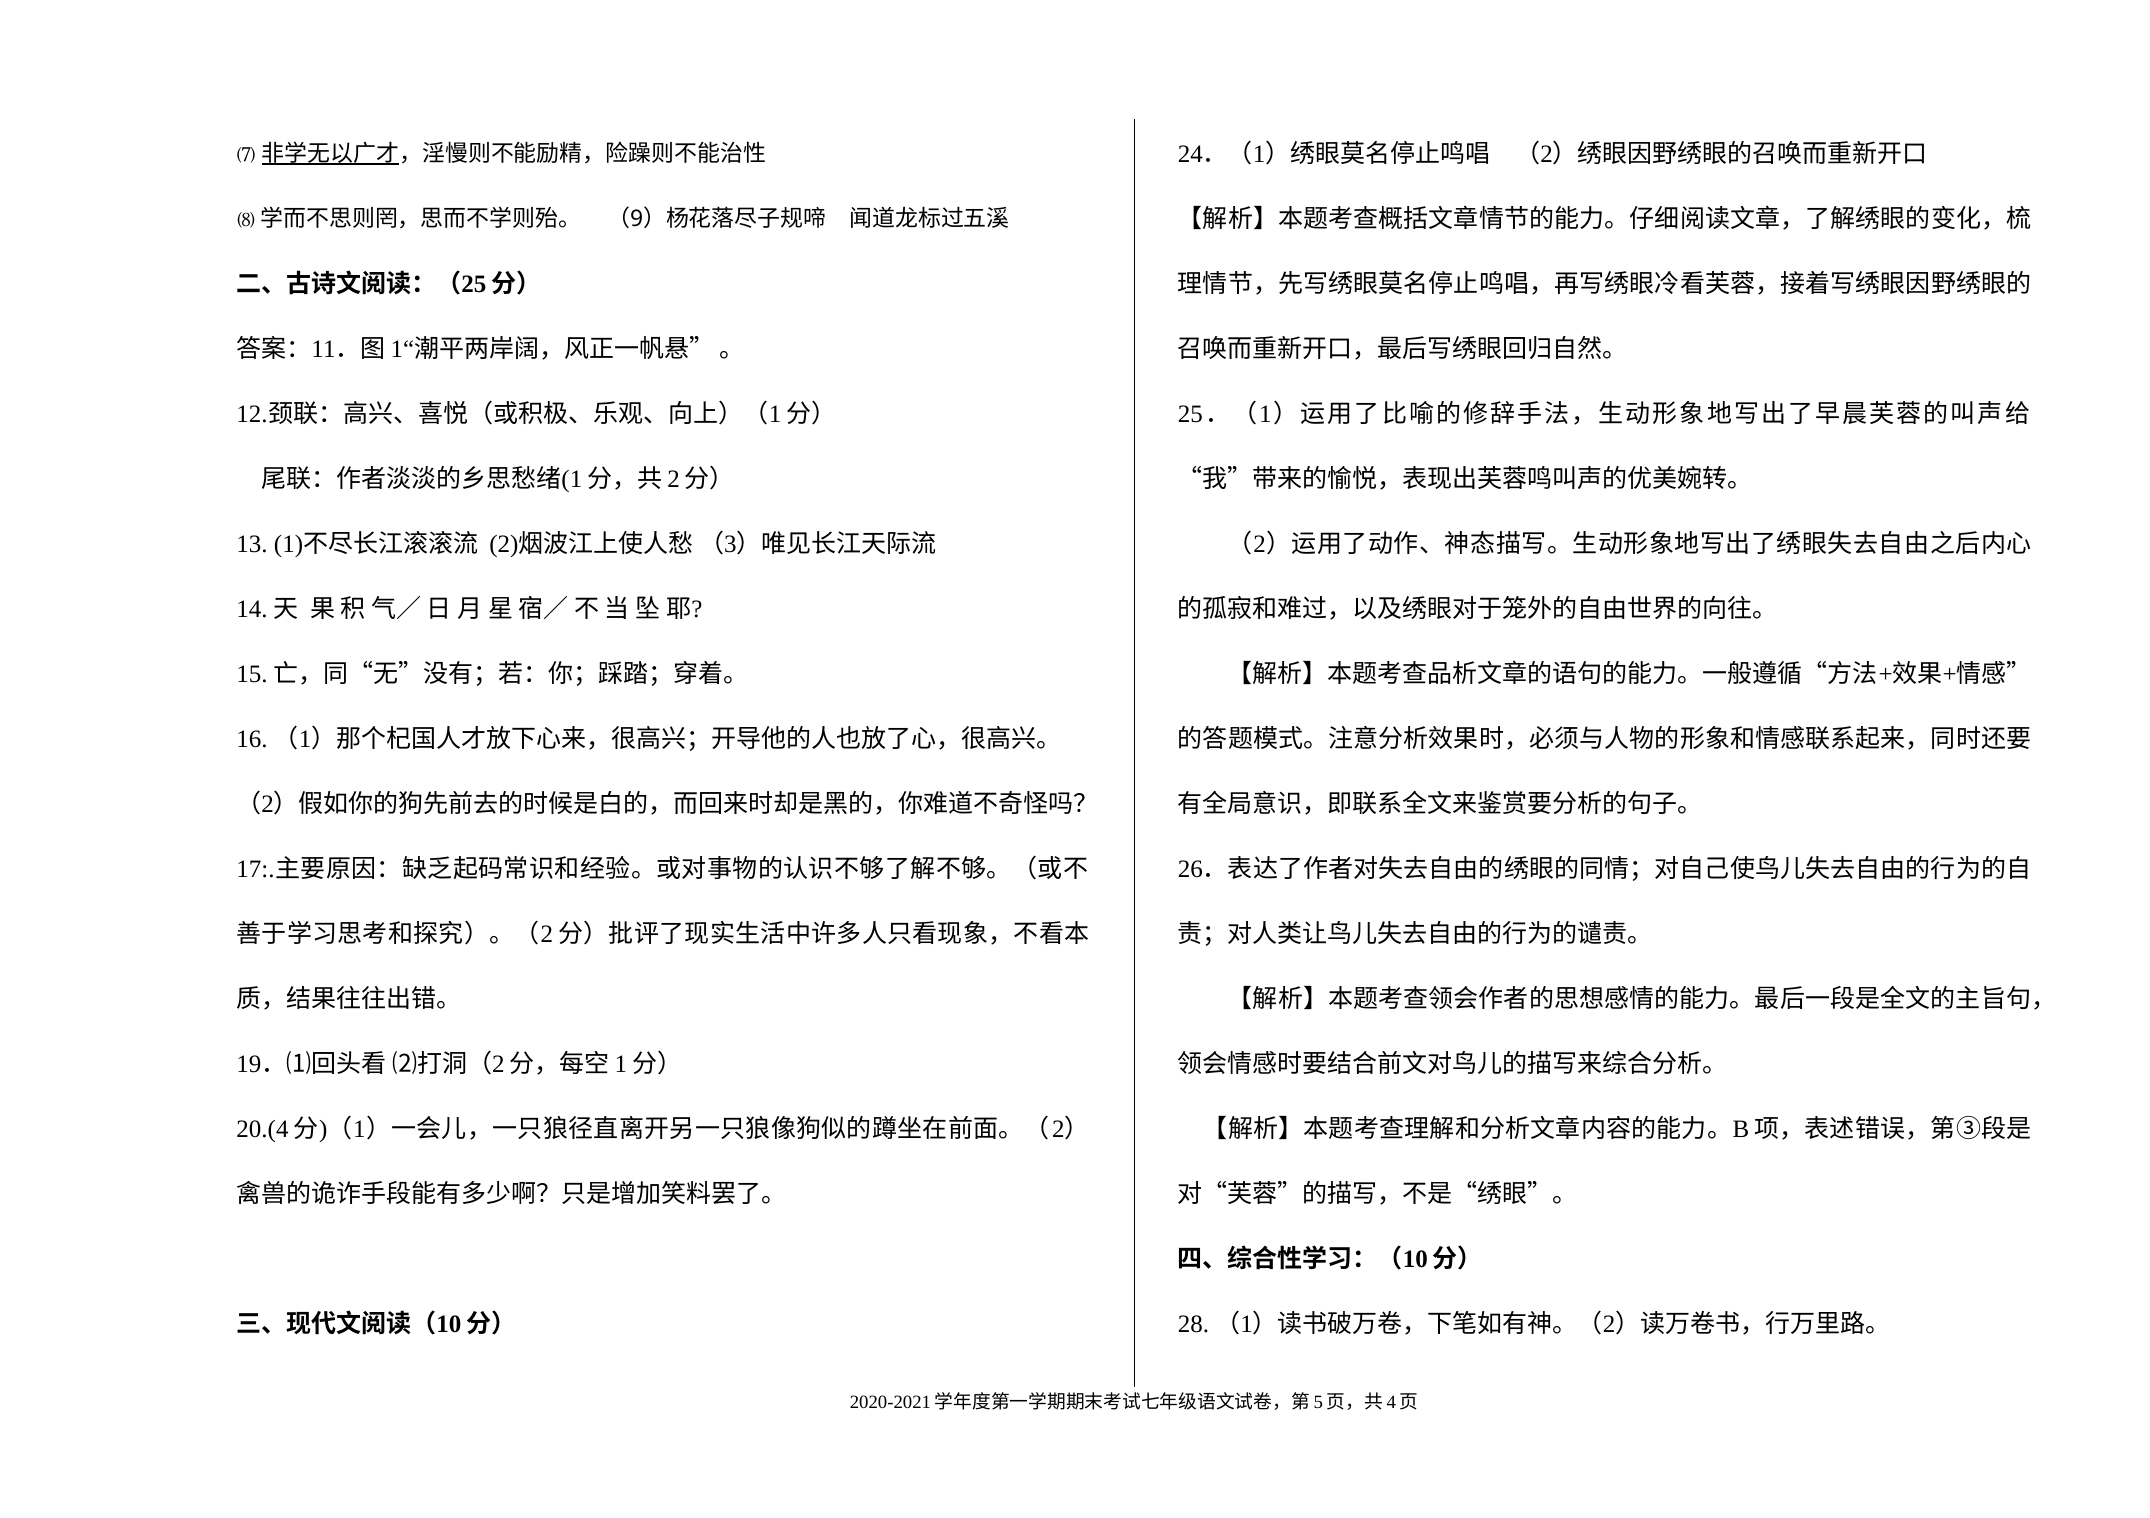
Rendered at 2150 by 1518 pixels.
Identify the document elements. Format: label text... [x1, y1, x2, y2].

text 20.(4分)（1）一会儿，一只狼径直离开另一只狼像狗似的蹲坐在前面。（2）禽兽的诡诈手段能有多少啊？只是增加笑料罢了。 [236, 1094, 1090, 1224]
text 19．⑴回头看 ⑵打洞（2分，每空1分） [236, 1029, 1090, 1094]
text 二、古诗文阅读：（25分） [236, 249, 1090, 314]
text 24．（1）绣眼莫名停止鸣唱 （2）绣眼因野绣眼的召唤而重新开口 [1178, 119, 2031, 184]
text 【解析】本题考查理解和分析文章内容的能力。B项，表述错误，第③段是对“芙蓉”的描写，不是“绣眼”。 [1178, 1094, 2031, 1224]
text 【解析】本题考查领会作者的思想感情的能力。最后一段是全文的主旨句，领会情感时要结合前文对鸟儿的描写来综合分析。 [1178, 964, 2031, 1094]
text 【解析】本题考查品析文章的语句的能力。一般遵循“方法+效果+情感”的答题模式。注意分析效果时，必须与人物的形象和情感联系起来，同时还要有全局意识，即联系全文来鉴赏要分析的句子。 [1178, 639, 2031, 834]
text ⑺ 非学无以广才，淫慢则不能励精，险躁则不能治性 [236, 119, 1090, 184]
text 26．表达了作者对失去自由的绣眼的同情；对自己使鸟儿失去自由的行为的自责；对人类让鸟儿失去自由的行为的谴责。 [1178, 834, 2031, 964]
text 答案：11．图1“潮平两岸阔，风正一帆悬” 。 [236, 314, 1090, 379]
text 13. (1)不尽长江滚滚流 (2)烟波江上使人愁 （3）唯见长江天际流 [236, 509, 1090, 574]
text （2）假如你的狗先前去的时候是白的，而回来时却是黑的，你难道不奇怪吗？ [236, 769, 1090, 834]
list 颈联：高兴、喜悦（或积极、乐观、向上）（1分） [236, 379, 1090, 444]
text 16. （1）那个杞国人才放下心来，很高兴；开导他的人也放了心，很高兴。 [236, 704, 1090, 769]
text 【解析】本题考查概括文章情节的能力。仔细阅读文章，了解绣眼的变化，梳理情节，先写绣眼莫名停止鸣唱，再写绣眼冷看芙蓉，接着写绣眼因野绣眼的召唤而重新开口，最后写绣眼回归自然。 [1178, 184, 2031, 379]
text 尾联：作者淡淡的乡思愁绪(1分，共2分） [236, 444, 1090, 509]
text （2）运用了动作、神态描写。生动形象地写出了绣眼失去自由之后内心的孤寂和难过，以及绣眼对于笼外的自由世界的向往。 [1178, 509, 2031, 639]
text ⑻学而不思则罔，思而不学则殆。 （9）杨花落尽子规啼 闻道龙标过五溪 [236, 184, 1090, 249]
text 28. （1）读书破万卷，下笔如有神。（2）读万卷书，行万里路。 [1178, 1289, 2031, 1354]
text 三、现代文阅读（10分） [236, 1289, 1090, 1354]
text 14. 天 果 积 气∕ 日 月 星 宿∕ 不 当 坠 耶? [236, 574, 1090, 639]
text 15. 亡，同“无”没有；若：你；踩踏；穿着。 [236, 639, 1090, 704]
text 17:.主要原因：缺乏起码常识和经验。或对事物的认识不够了解不够。（或不善于学习思考和探究）。（2分）批评了现实生活中许多人只看现象，不看本质，结果往往出错。 [236, 834, 1090, 1029]
text 四、综合性学习：（10分） [1178, 1224, 2031, 1289]
text 25．（1）运用了比喻的修辞手法，生动形象地写出了早晨芙蓉的叫声给“我”带来的愉悦，表现出芙蓉鸣叫声的优美婉转。 [1178, 379, 2031, 509]
